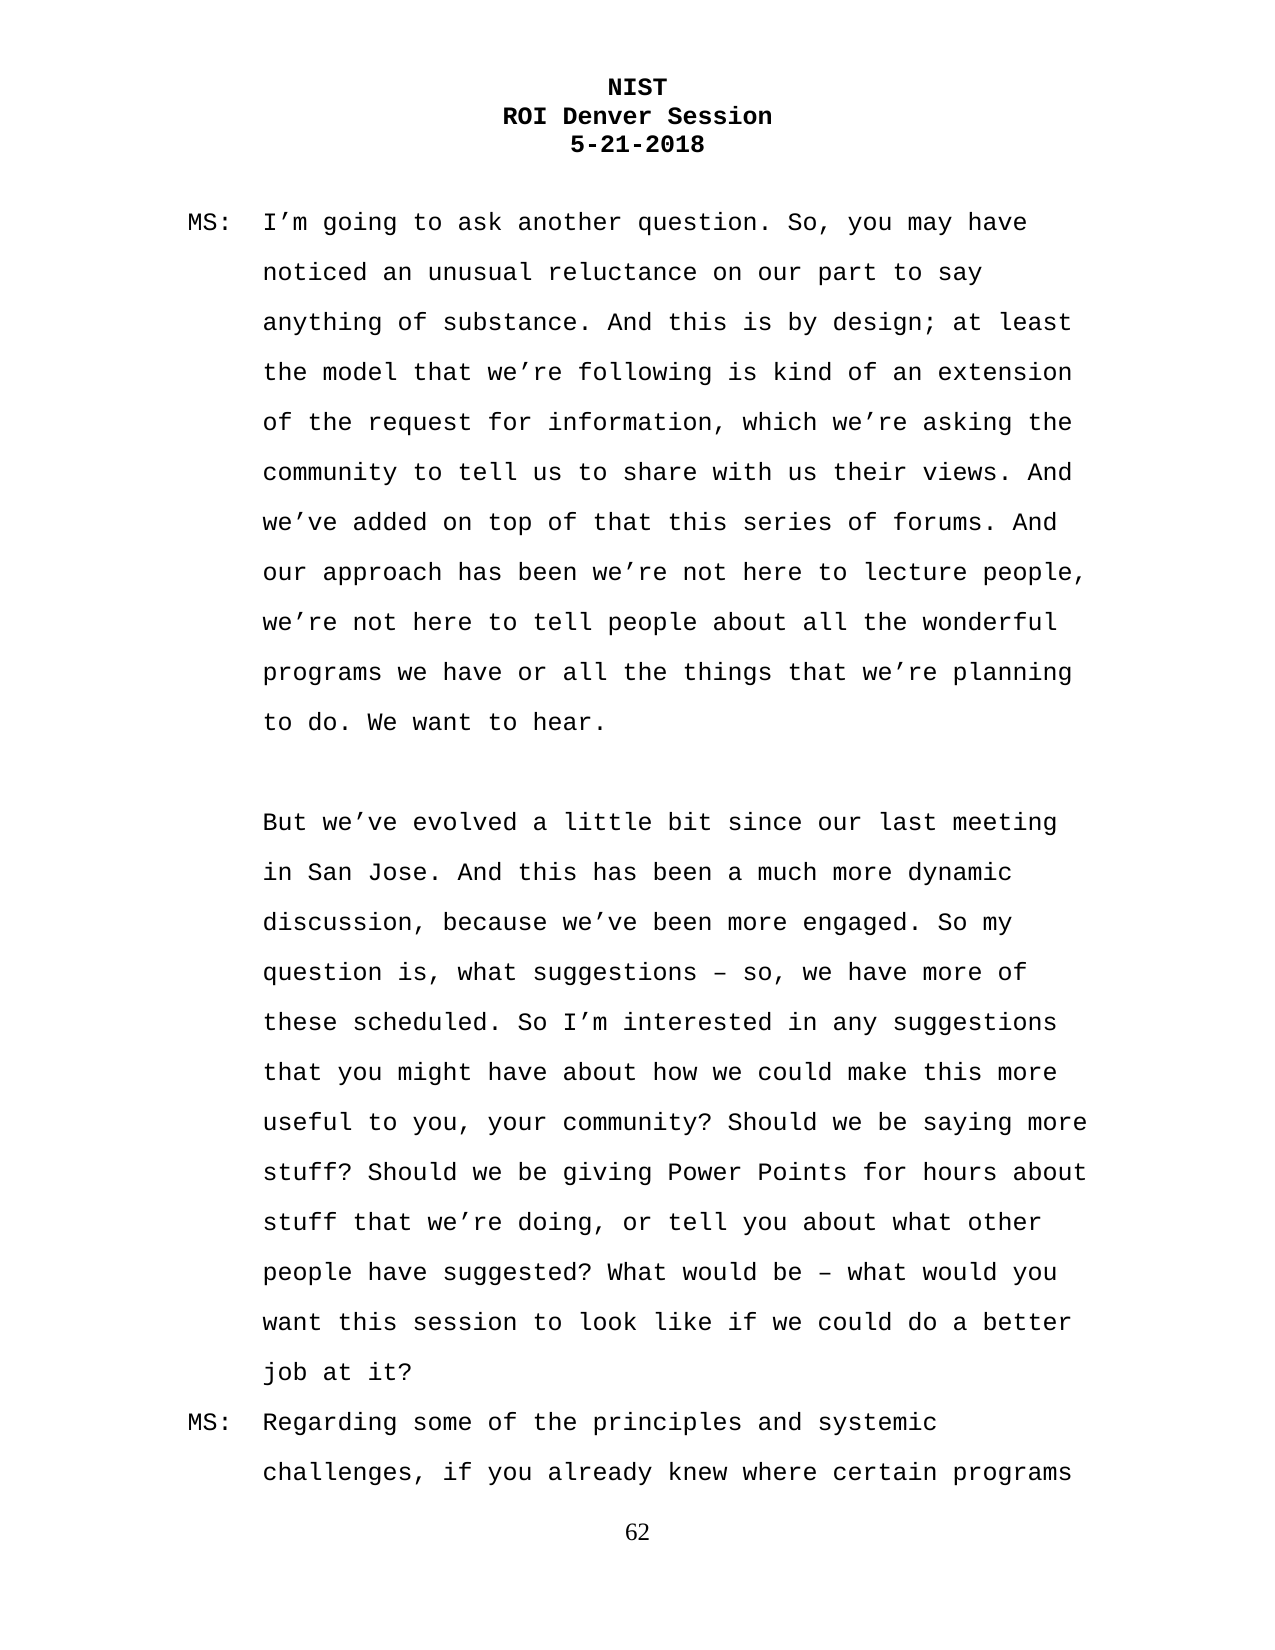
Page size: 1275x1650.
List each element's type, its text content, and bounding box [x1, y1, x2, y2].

text MS: I’m going to ask another question. So, you may have noticed an unusual reluctance on our part to say anything of substance. And this is by design; at least the model that we’re following is kind of an extension of the request for information, which we’re asking the community to tell us to share with us their views. And we’ve added on top of that this series of forums. And our approach has been we’re not here to lecture people, we’re not here to tell people about all the wonderful programs we have or all the things that we’re planning to do. We want to hear. [187, 188, 1087, 738]
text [187, 1388, 1087, 1488]
text But we’ve evolved a little bit since our last meeting in San Jose. And this has been a much more dynamic discussion, because we’ve been more engaged. So my question is, what suggestions – so, we have more of these scheduled. So I’m interested in any suggestions that you might have about how we could make this more useful to you, your community? Should we be saying more stuff? Should we be giving Power Points for hours about stuff that we’re doing, or tell you about what other people have suggested? What would be – what would you want this session to look like if we could do a better job at it? [262, 788, 1087, 1388]
